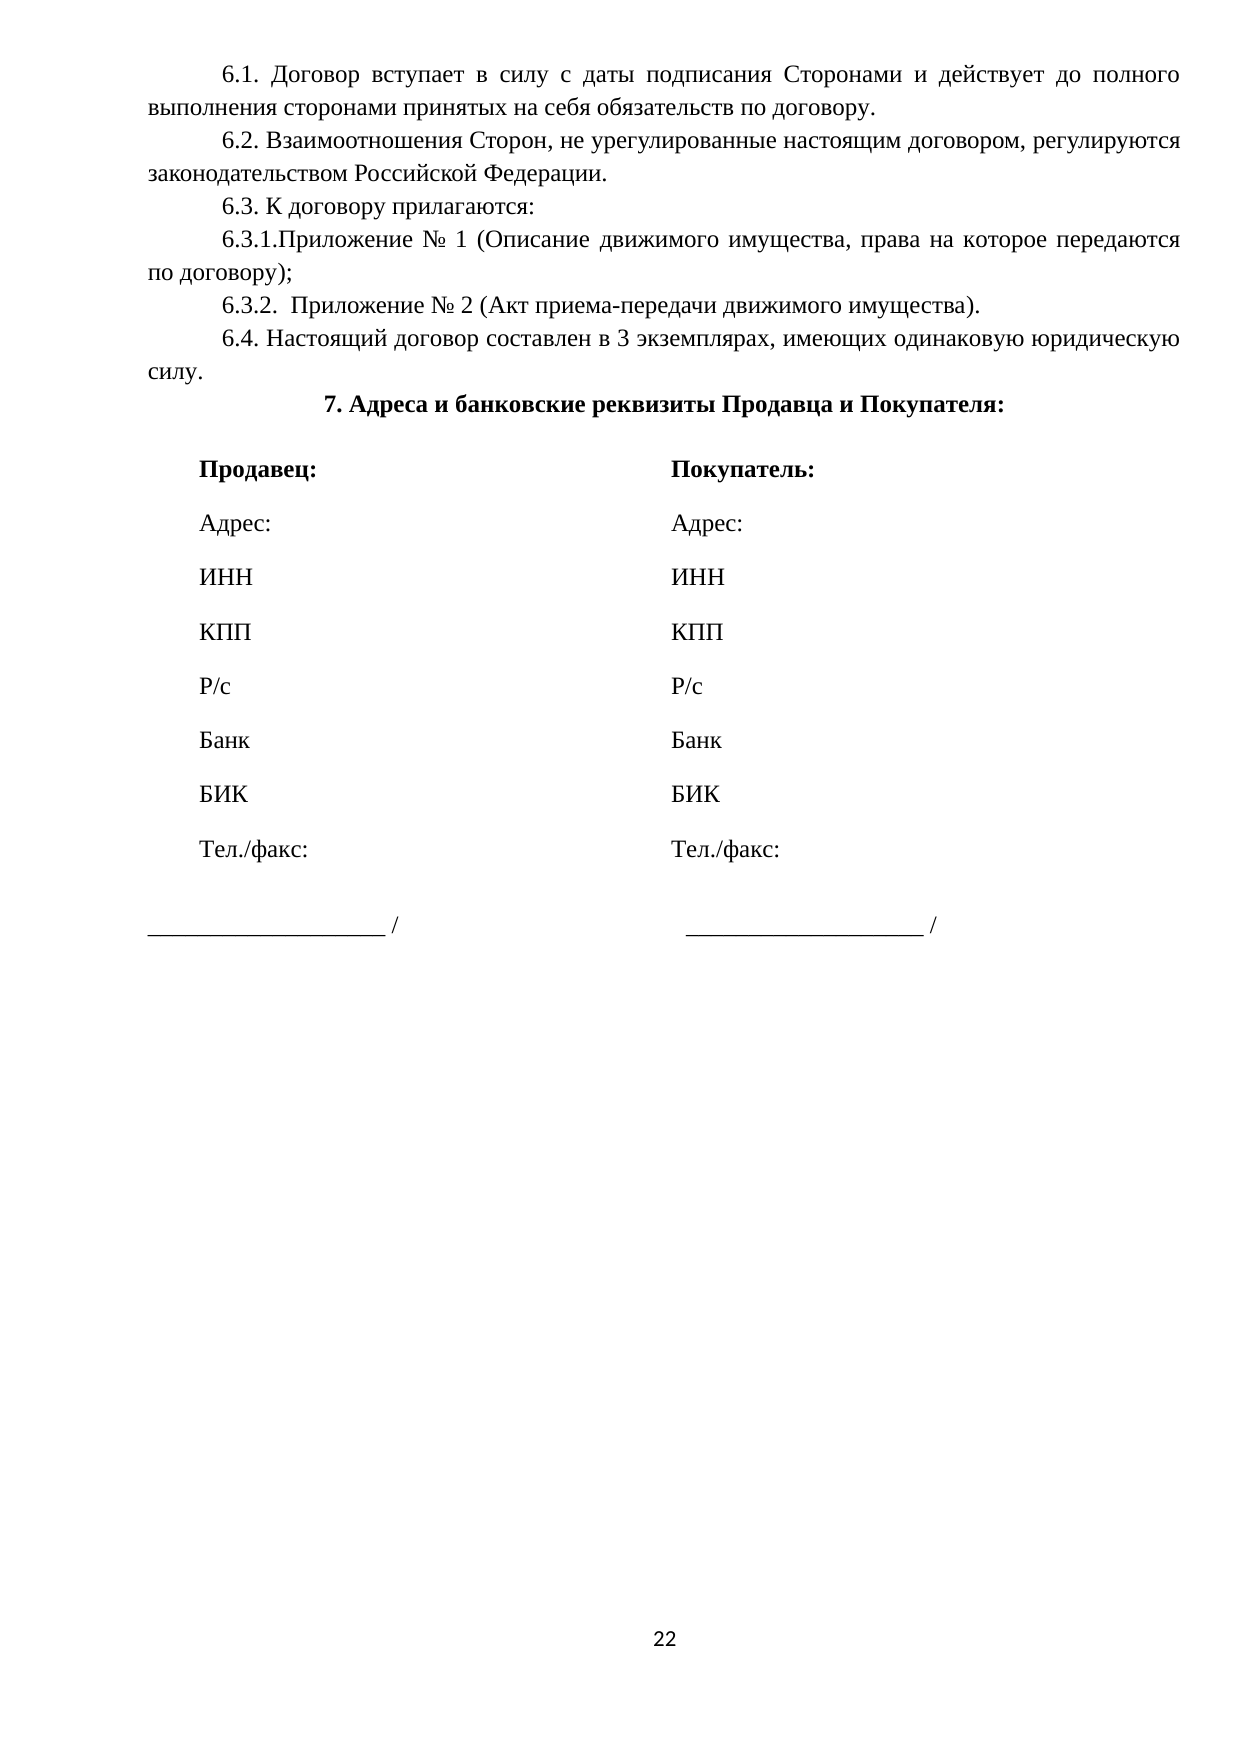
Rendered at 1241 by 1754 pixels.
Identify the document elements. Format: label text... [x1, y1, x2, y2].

text 6.3. К договору прилагаются: [148, 191, 1181, 220]
table_cell Тел./факс: [193, 823, 664, 877]
table_cell Р/с [193, 660, 664, 714]
text 6.4. Настоящий договор составлен в 3 экземплярах, имеющих одинаковую юридическую силу. [148, 323, 1181, 385]
table_cell Тел./факс: [664, 823, 1136, 877]
table_cell БИК [664, 769, 1136, 823]
table_cell Р/с [664, 660, 1136, 714]
text ___________________ / ___________________ / [148, 910, 1181, 939]
table_cell Банк [664, 715, 1136, 769]
table_cell Банк [193, 715, 664, 769]
table_header Покупатель: [664, 443, 1136, 497]
table_cell Адрес: [193, 498, 664, 552]
text 6.2. Взаимоотношения Сторон, не урегулированные настоящим договором, регулируются законодательством Российской Федерации. [148, 125, 1181, 187]
text 6.3.1.Приложение № 1 (Описание движимого имущества, права на которое передаются по договору); [148, 224, 1181, 286]
text 7. Адреса и банковские реквизиты Продавца и Покупателя: [148, 389, 1181, 418]
table_cell КПП [664, 606, 1136, 660]
table_cell ИНН [193, 552, 664, 606]
table_cell ИНН [664, 552, 1136, 606]
table_cell Адрес: [664, 498, 1136, 552]
table_cell КПП [193, 606, 664, 660]
table_header Продавец: [193, 443, 664, 497]
text 6.1. Договор вступает в силу с даты подписания Сторонами и действует до полного выполнения сторонами принятых на себя обязательств по договору. [148, 59, 1181, 121]
text 6.3.2. Приложение № 2 (Акт приема-передачи движимого имущества). [148, 290, 1181, 319]
table_cell БИК [193, 769, 664, 823]
